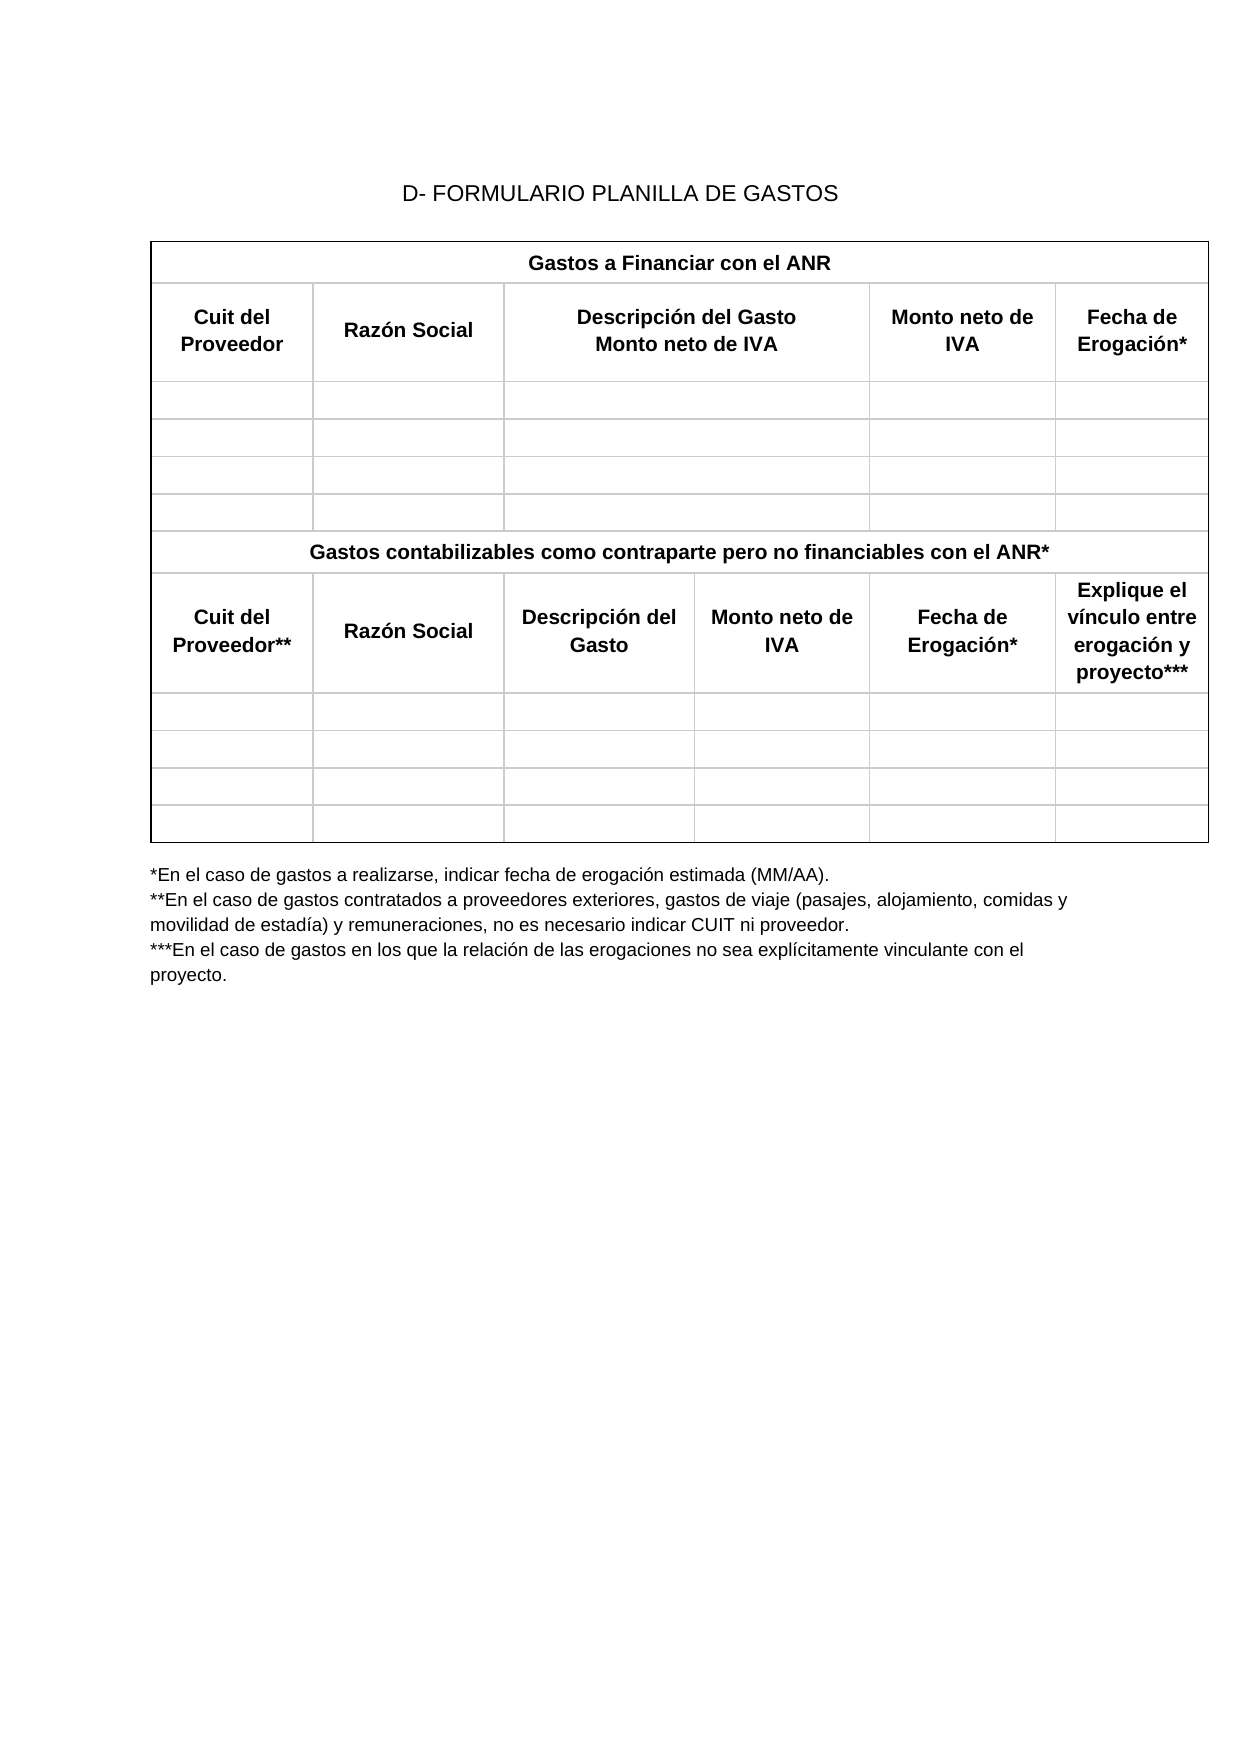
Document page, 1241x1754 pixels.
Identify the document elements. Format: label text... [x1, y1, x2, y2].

table_cell [152, 769, 312, 804]
table_cell [152, 457, 312, 493]
text D- FORMULARIO PLANILLA DE GASTOS [150, 180, 1090, 207]
table_cell [695, 806, 869, 842]
table_cell Gastos contabilizables como contraparte pero no financiables con el ANR* [152, 532, 1208, 572]
table_cell Explique el vínculo entre erogación y proyecto*** [1056, 574, 1208, 692]
table_cell [1056, 420, 1208, 456]
text ***En el caso de gastos en los que la relación de las erogaciones no sea explícitamente vinculante con el proyecto. [150, 938, 1090, 985]
table_cell [505, 495, 869, 530]
table_cell Cuit del Proveedor** [152, 574, 312, 692]
table_cell Descripción del Gasto [505, 574, 694, 692]
table_cell [870, 769, 1055, 804]
table_cell Descripción del Gasto Monto neto de IVA [505, 284, 869, 381]
table_cell [314, 806, 503, 842]
table_cell Monto neto de IVA [695, 574, 869, 692]
table_cell Cuit del Proveedor [152, 284, 312, 381]
table_cell [1056, 382, 1208, 418]
table_cell [314, 457, 503, 493]
table_cell [314, 495, 503, 530]
table_cell [152, 731, 312, 767]
table_cell [1056, 769, 1208, 804]
table_cell Razón Social [314, 284, 503, 381]
table_cell [505, 382, 869, 418]
table_cell [505, 457, 869, 493]
table_cell [152, 694, 312, 729]
table_cell [505, 420, 869, 456]
table_cell [505, 806, 694, 842]
table_cell [695, 731, 869, 767]
table_cell [870, 731, 1055, 767]
table_cell [314, 382, 503, 418]
table_cell [314, 694, 503, 729]
table_cell [152, 382, 312, 418]
table_header Gastos a Financiar con el ANR [152, 242, 1208, 282]
table_cell [870, 806, 1055, 842]
table_cell [1056, 731, 1208, 767]
table_cell Monto neto de IVA [870, 284, 1055, 381]
table_cell [152, 495, 312, 530]
table_cell [152, 420, 312, 456]
table_cell Fecha de Erogación* [1056, 284, 1208, 381]
table_cell Razón Social [314, 574, 503, 692]
table_cell Fecha de Erogación* [870, 574, 1055, 692]
table_cell [314, 420, 503, 456]
table_cell [870, 420, 1055, 456]
table_cell [870, 495, 1055, 530]
table_cell [505, 694, 694, 729]
table_cell [505, 769, 694, 804]
text **En el caso de gastos contratados a proveedores exteriores, gastos de viaje (pasajes, alojamiento, comidas y movilidad de estadía) y remuneraciones, no es necesario indicar CUIT ni proveedor. [150, 889, 1090, 935]
table_cell [1056, 495, 1208, 530]
text *En el caso de gastos a realizarse, indicar fecha de erogación estimada (MM/AA). [150, 864, 1090, 886]
table_cell [1056, 694, 1208, 729]
table_cell [870, 694, 1055, 729]
table_cell [1056, 806, 1208, 842]
table_cell [1056, 457, 1208, 493]
table_cell [152, 806, 312, 842]
table_cell [314, 731, 503, 767]
table_cell [870, 382, 1055, 418]
table_cell [695, 694, 869, 729]
table_cell [314, 769, 503, 804]
table_cell [695, 769, 869, 804]
table_cell [870, 457, 1055, 493]
table_cell [505, 731, 694, 767]
